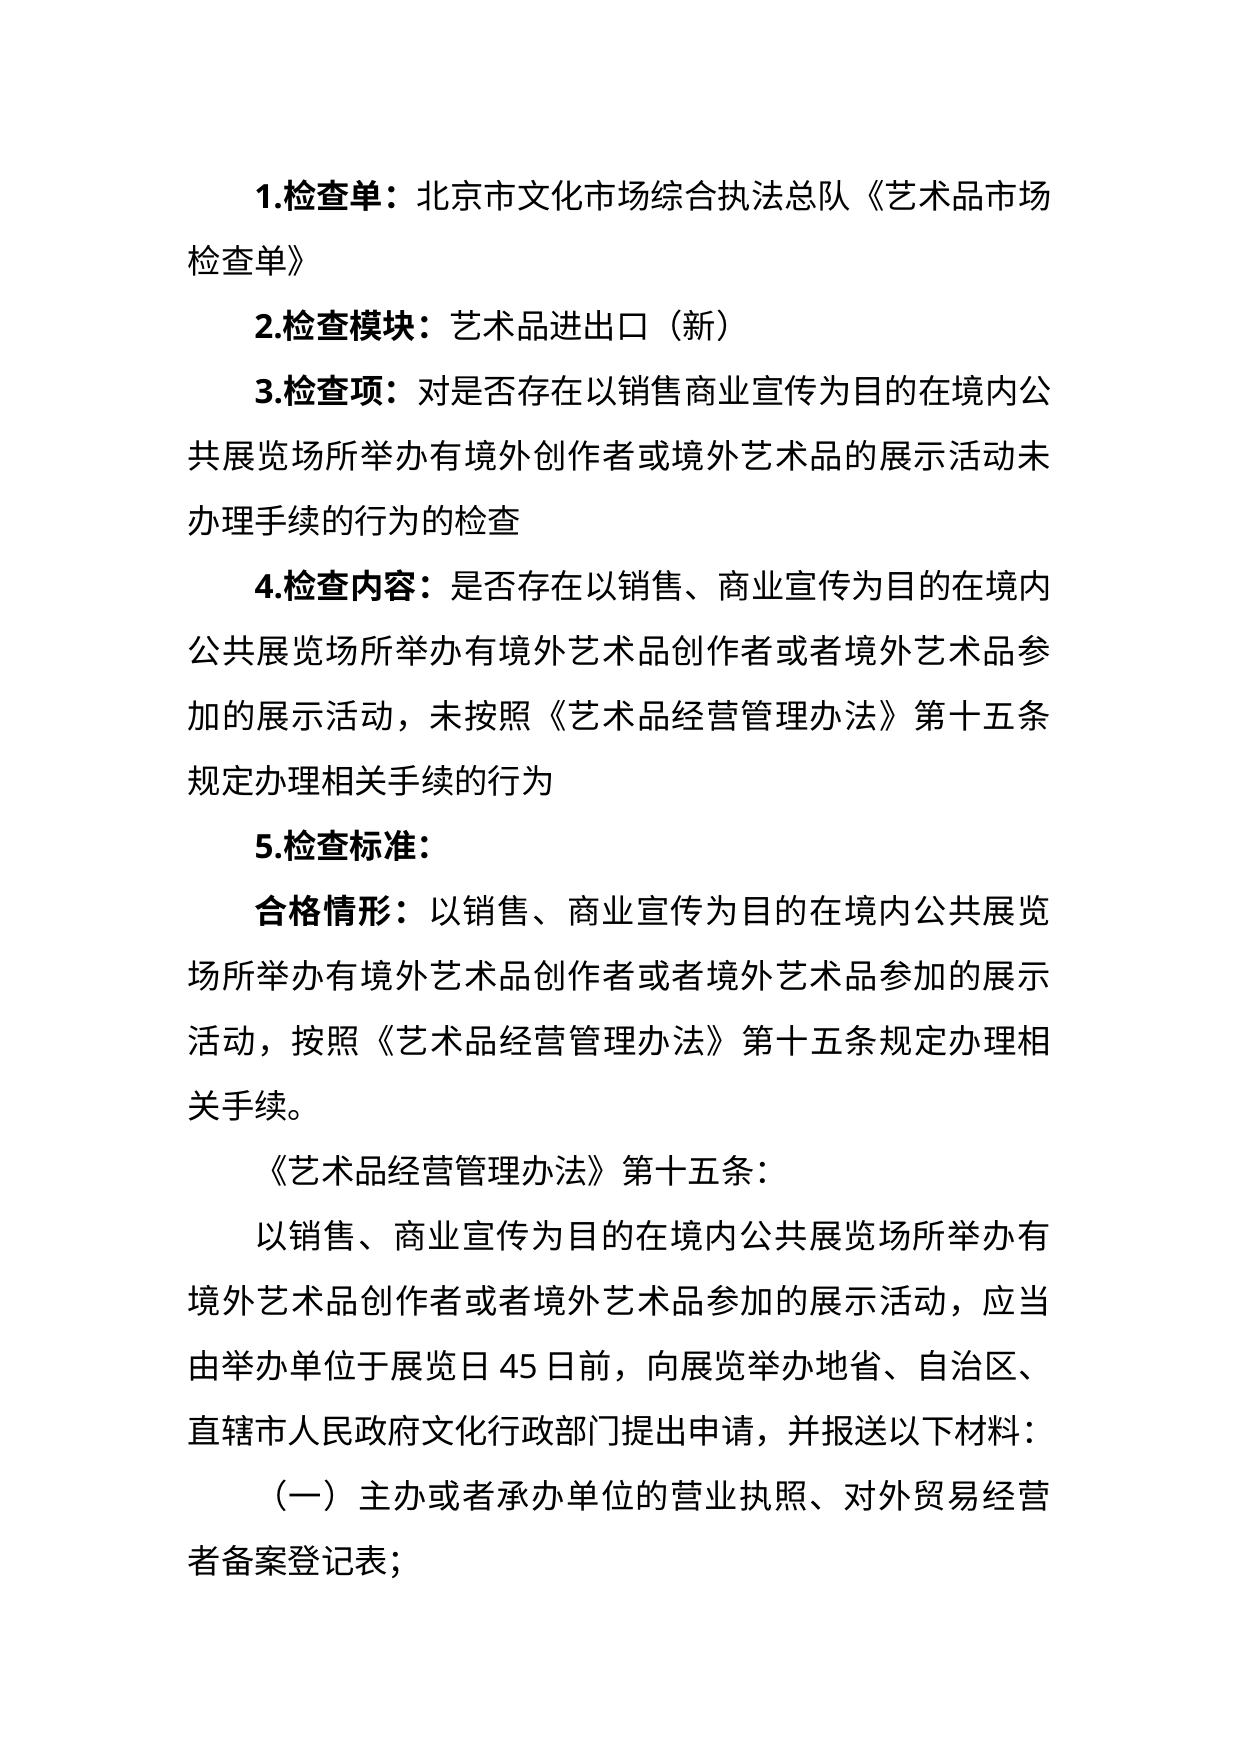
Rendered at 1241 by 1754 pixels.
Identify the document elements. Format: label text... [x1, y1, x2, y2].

text 《艺术品经营管理办法》第十五条： [187, 1137, 1053, 1202]
text 以销售、商业宣传为目的在境内公共展览场所举办有境外艺术品创作者或者境外艺术品参加的展示活动，应当由举办单位于展览日45日前，向展览举办地省、自治区、直辖市人民政府文化行政部门提出申请，并报送以下材料： [187, 1202, 1053, 1462]
text 2.检查模块：艺术品进出口（新） [187, 292, 1053, 357]
text 合格情形：以销售、商业宣传为目的在境内公共展览场所举办有境外艺术品创作者或者境外艺术品参加的展示活动，按照《艺术品经营管理办法》第十五条规定办理相关手续。 [187, 877, 1053, 1137]
text 4.检查内容：是否存在以销售、商业宣传为目的在境内公共展览场所举办有境外艺术品创作者或者境外艺术品参加的展示活动，未按照《艺术品经营管理办法》第十五条规定办理相关手续的行为 [187, 552, 1053, 812]
text 5.检查标准： [187, 812, 1053, 877]
text （一）主办或者承办单位的营业执照、对外贸易经营者备案登记表； [187, 1462, 1053, 1592]
text 3.检查项：对是否存在以销售商业宣传为目的在境内公共展览场所举办有境外创作者或境外艺术品的展示活动未办理手续的行为的检查 [187, 357, 1053, 552]
text 1.检查单：北京市文化市场综合执法总队《艺术品市场检查单》 [187, 162, 1053, 292]
